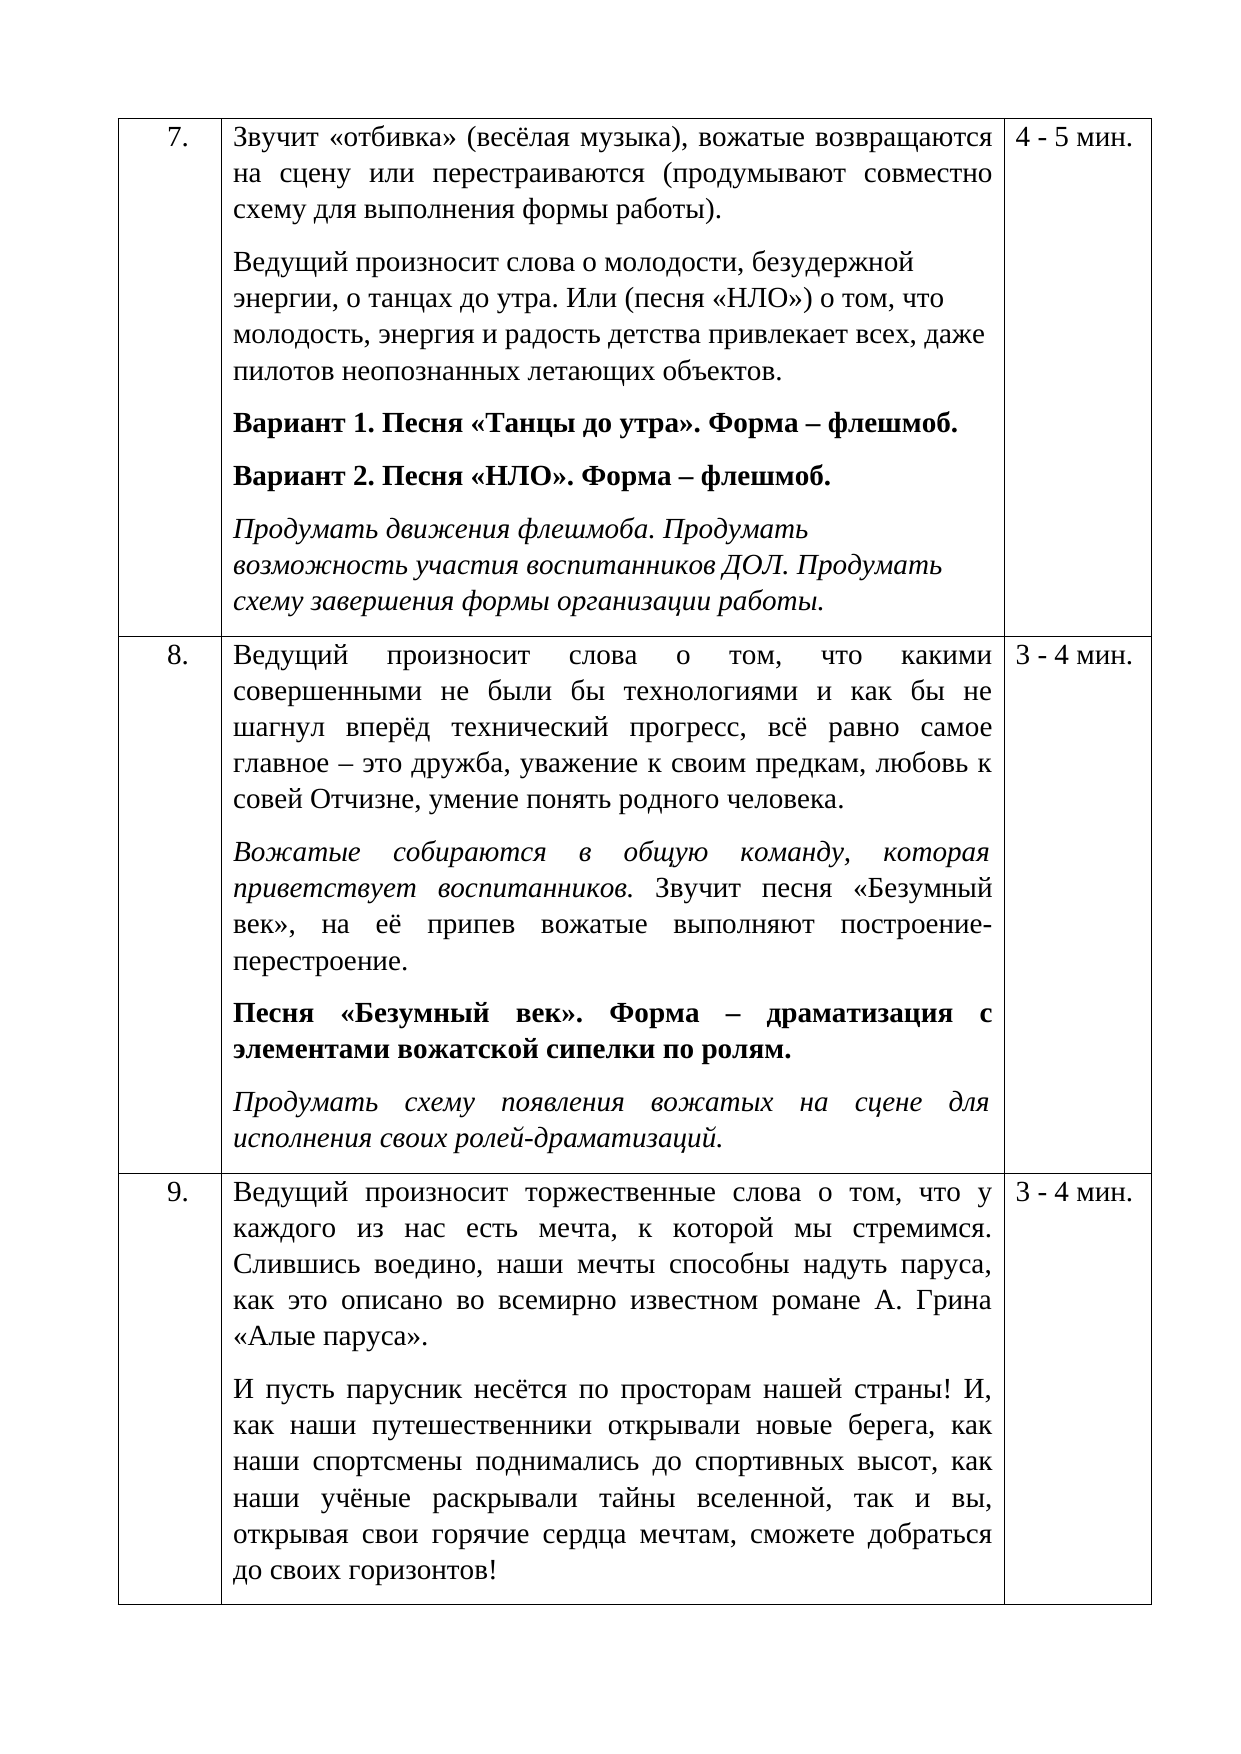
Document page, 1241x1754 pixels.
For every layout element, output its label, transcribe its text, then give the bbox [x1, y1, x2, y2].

table_cell Ведущий произносит слова о том, что какими совершенными не были бы технологиями и как бы не шагнул вперёд технический прогресс, всё равно самое главное – это дружба, уважение к своим предкам, любовь к совей Отчизне, умение понять родного человека. Вожатые собираются в общую команду, которая приветствует воспитанников. Звучит песня «Безумный век», на её припев вожатые выполняют построение-перестроение. Песня «Безумный век». Форма – драматизация с элементами вожатской сипелки по ролям. Продумать схему появления вожатых на сцене для исполнения своих ролей-драматизаций. [222, 637, 1004, 1173]
table_cell [119, 1174, 221, 1604]
table_cell [119, 637, 221, 1173]
table_cell Звучит «отбивка» (весёлая музыка), вожатые возвращаются на сцену или перестраиваются (продумывают совместно схему для выполнения формы работы). Ведущий произносит слова о молодости, безудержной энергии, о танцах до утра. Или (песня «НЛО») о том, что молодость, энергия и радость детства привлекает всех, даже пилотов неопознанных летающих объектов. Вариант 1. Песня «Танцы до утра». Форма – флешмоб. Вариант 2. Песня «НЛО». Форма – флешмоб. Продумать движения флешмоба. Продумать возможность участия воспитанников ДОЛ. Продумать схему завершения формы организации работы. [222, 119, 1004, 636]
table_cell 3 - 4 мин. [1005, 637, 1151, 1173]
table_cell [222, 1174, 1004, 1604]
table_cell [119, 119, 221, 636]
table_cell 4 - 5 мин. [1005, 119, 1151, 636]
table_cell 3 - 4 мин. [1005, 1174, 1151, 1604]
